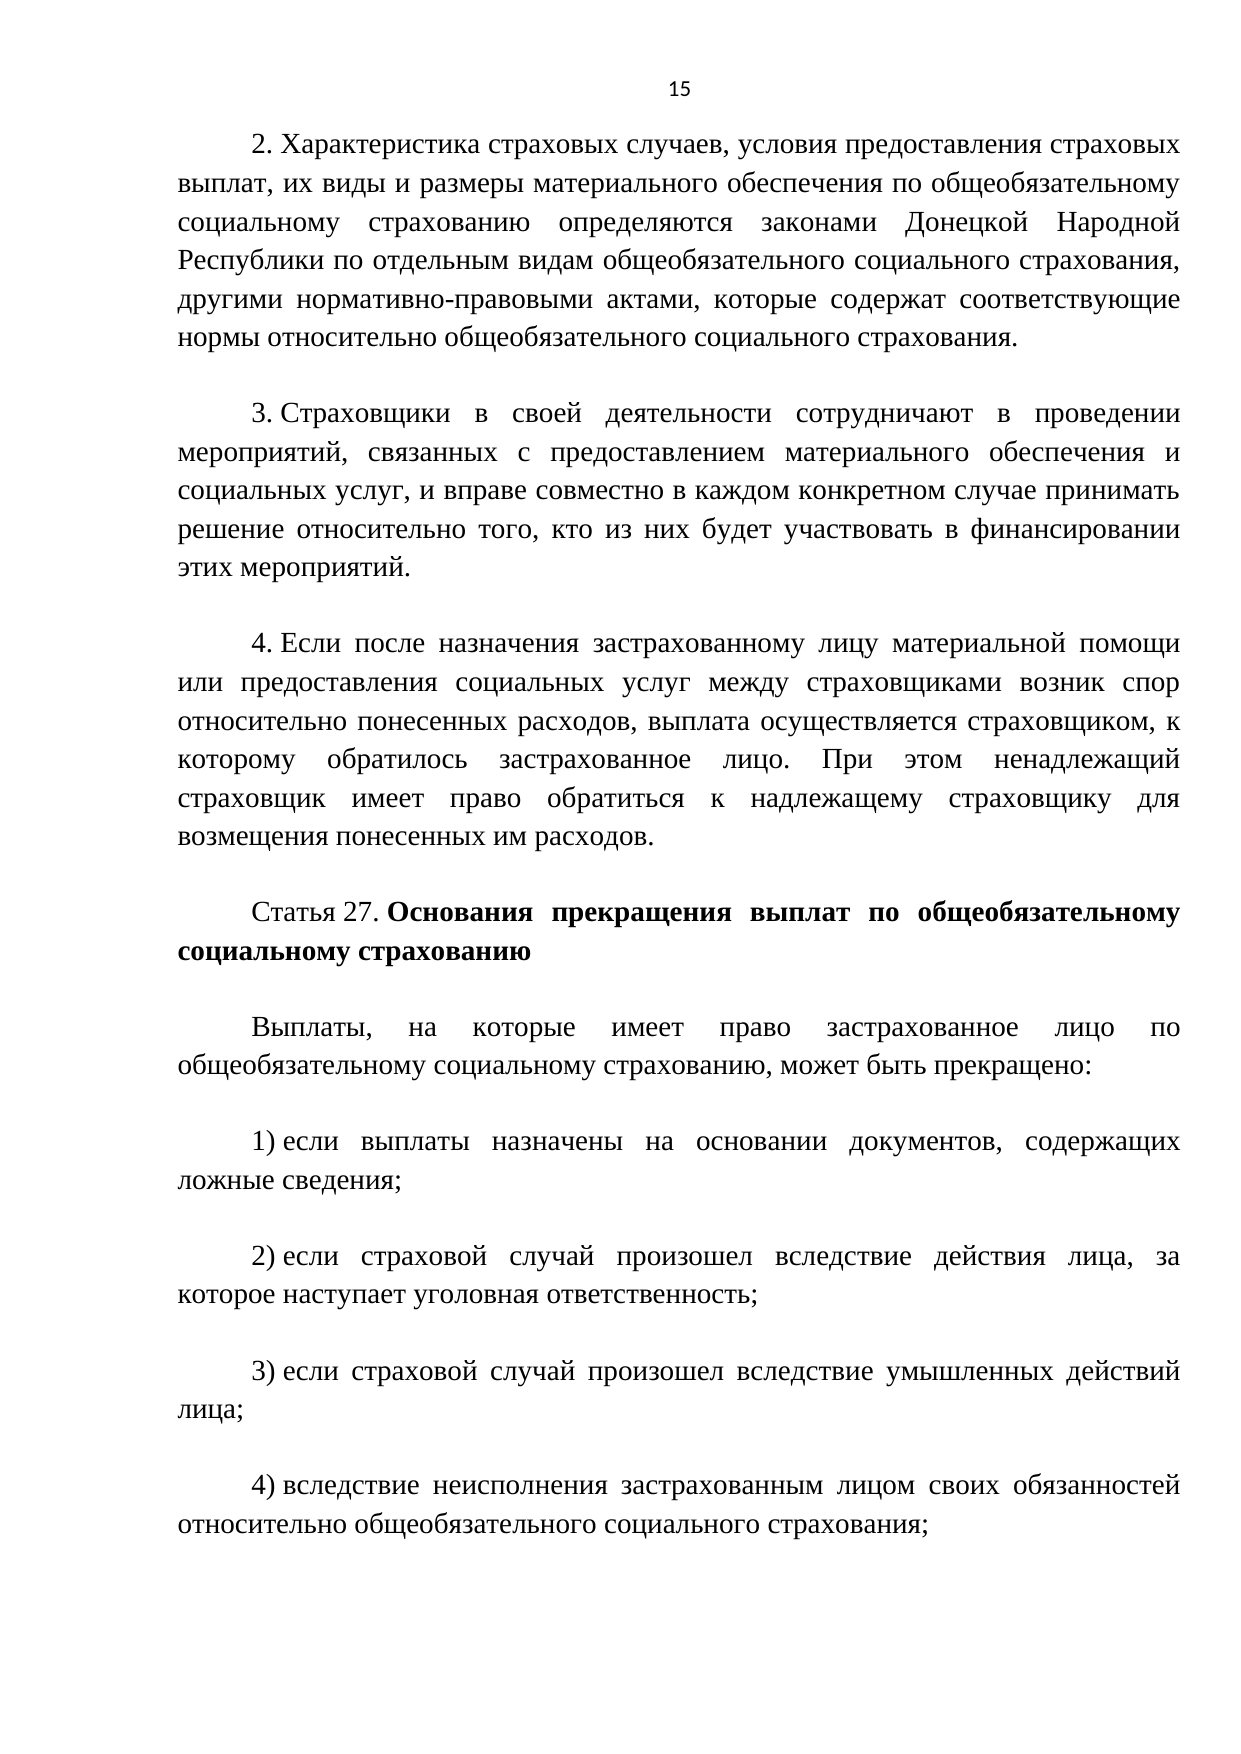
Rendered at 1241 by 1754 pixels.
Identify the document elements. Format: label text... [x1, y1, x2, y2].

text 4. Если после назначения застрахованному лицу материальной помощи или предоставления социальных услуг между страховщиками возник спор относительно понесенных расходов, выплата осуществляется страховщиком, к которому обратилось застрахованное лицо. При этом ненадлежащий страховщик имеет право обратиться к надлежащему страховщику для возмещения понесенных им расходов. [177, 626, 1181, 852]
text 1) если выплаты назначены на основании документов, содержащих ложные сведения; [177, 1123, 1181, 1196]
text 2) если страховой случай произошел вследствие действия лица, за которое наступает уголовная ответственность; [177, 1238, 1181, 1310]
text 2. Характеристика страховых случаев, условия предоставления страховых выплат, их виды и размеры материального обеспечения по общеобязательному социальному страхованию определяются законами Донецкой Народной Республики по отдельным видам общеобязательного социального страхования, другими нормативно-правовыми актами, которые содержат соответствующие нормы относительно общеобязательного социального страхования. [177, 127, 1181, 353]
text Статья 27. Основания прекращения выплат по общеобязательному социальному страхованию [177, 894, 1181, 966]
text 3. Страховщики в своей деятельности сотрудничают в проведении мероприятий, связанных с предоставлением материального обеспечения и социальных услуг, и вправе совместно в каждом конкретном случае принимать решение относительно того, кто из них будет участвовать в финансировании этих мероприятий. [177, 395, 1181, 583]
text Выплаты, на которые имеет право застрахованное лицо по общеобязательному социальному страхованию, может быть прекращено: [177, 1009, 1181, 1081]
text 4) вследствие неисполнения застрахованным лицом своих обязанностей относительно общеобязательного социального страхования; [177, 1467, 1181, 1539]
text 3) если страховой случай произошел вследствие умышленных действий лица; [177, 1353, 1181, 1425]
